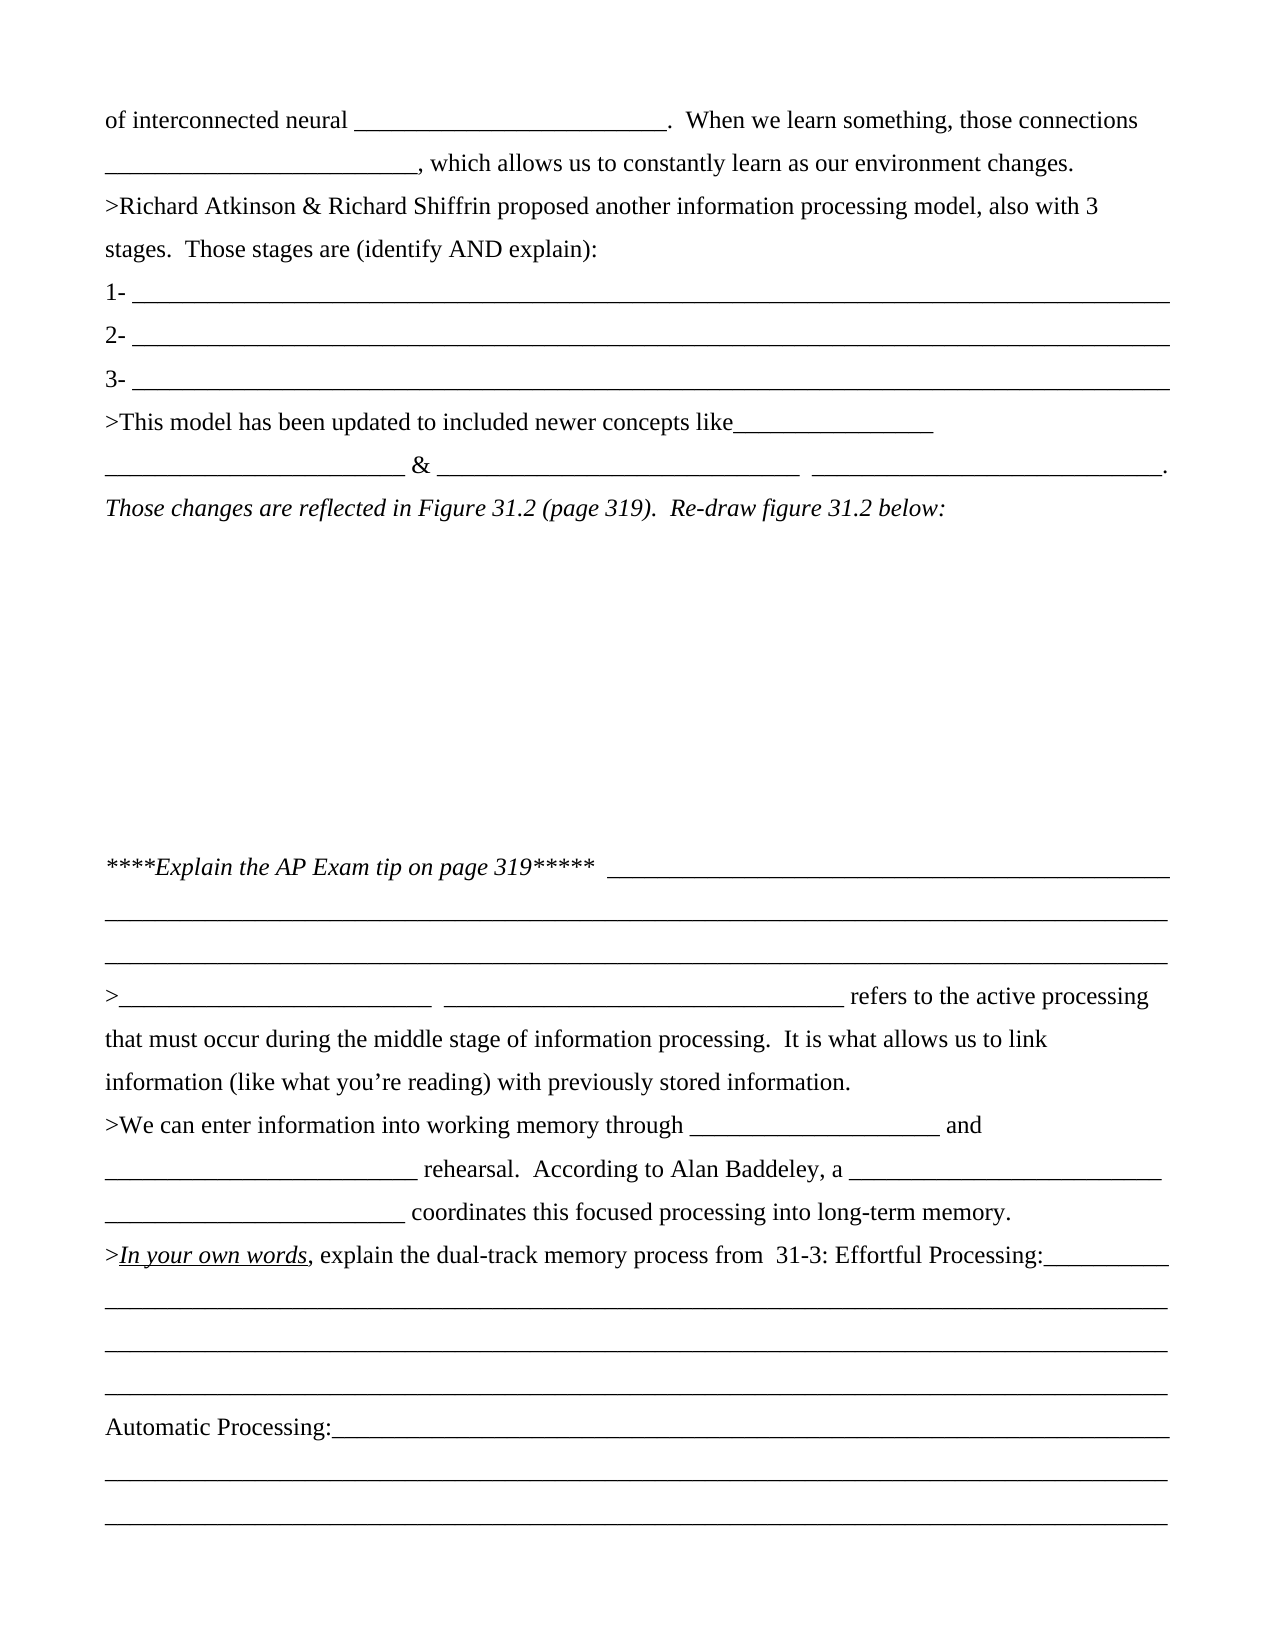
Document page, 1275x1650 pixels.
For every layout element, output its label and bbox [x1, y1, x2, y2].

text [105, 852, 1170, 1527]
text [105, 105, 1170, 522]
